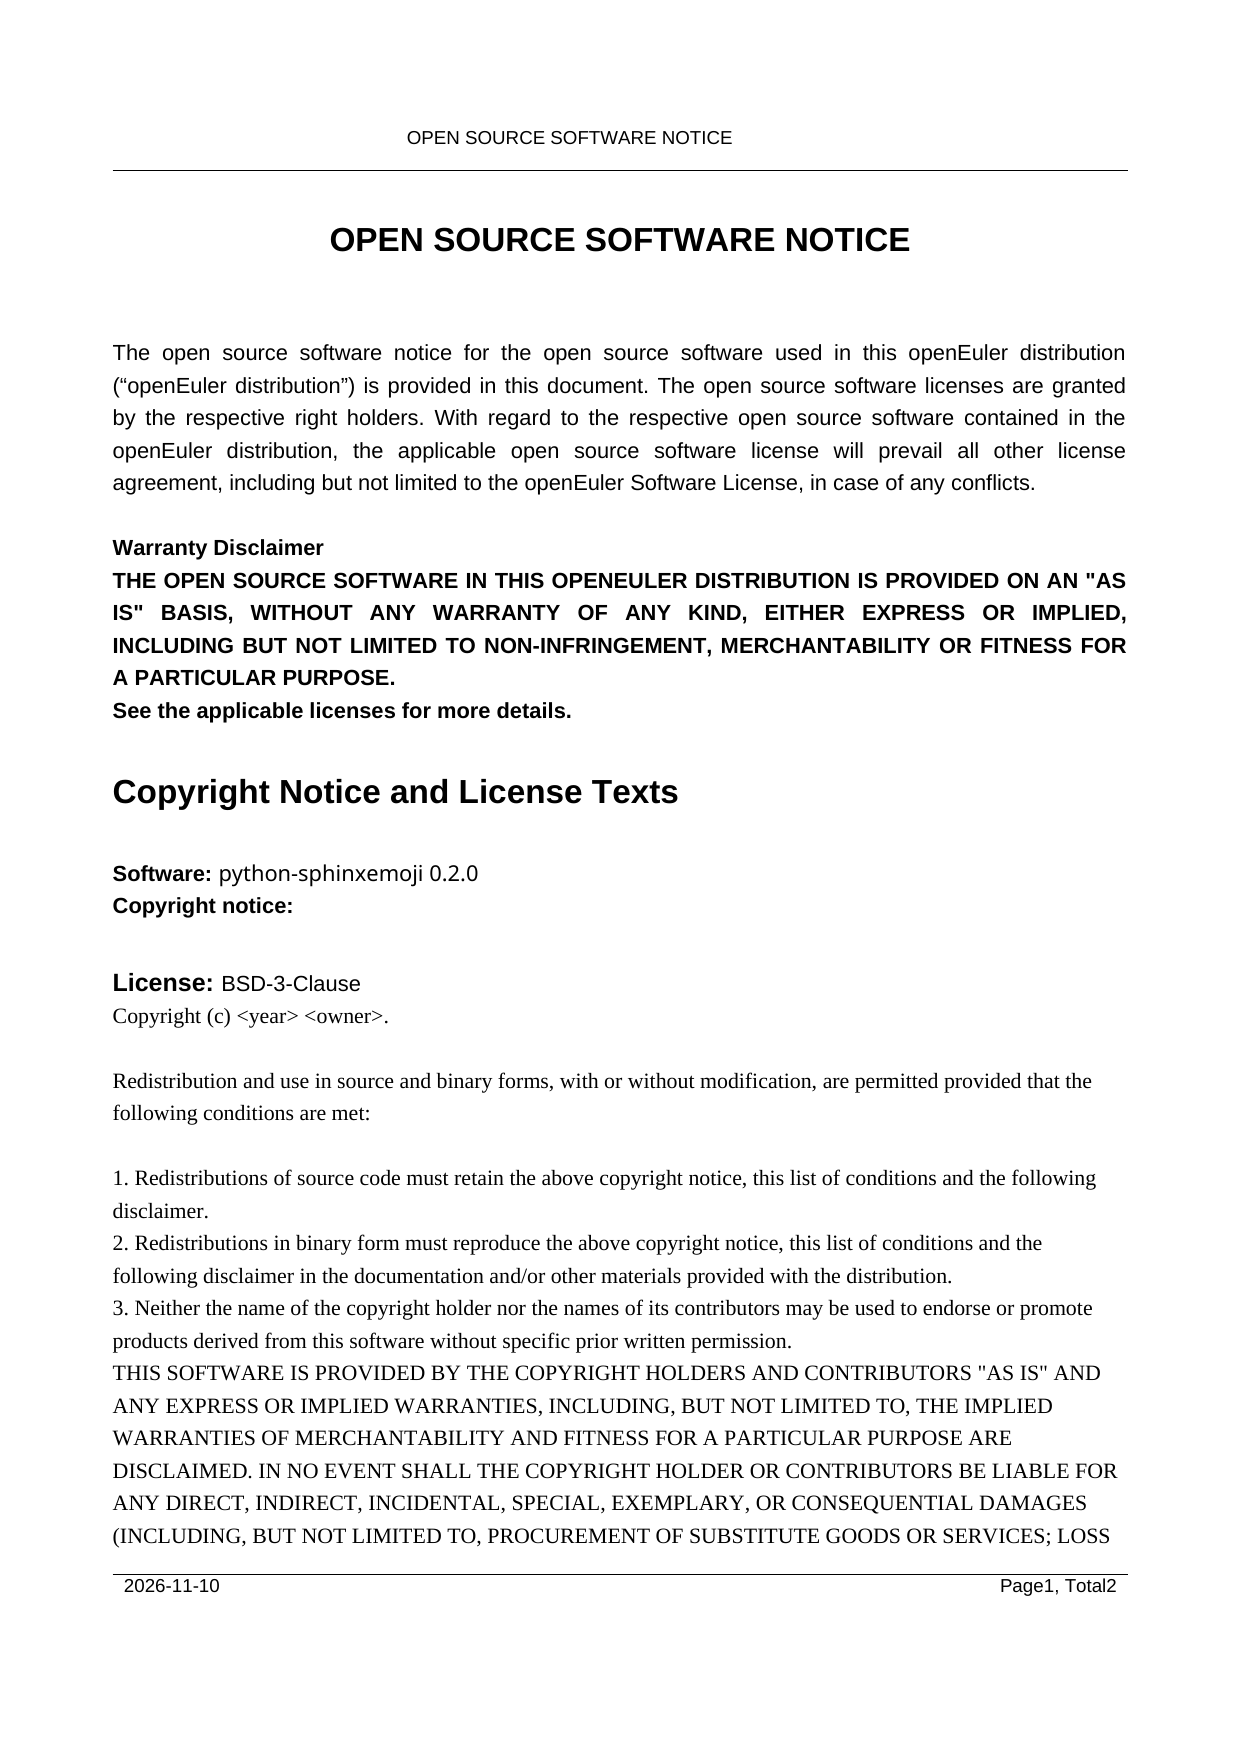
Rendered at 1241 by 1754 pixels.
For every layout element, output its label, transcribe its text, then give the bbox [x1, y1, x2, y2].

text OPEN SOURCE SOFTWARE NOTICE [112, 206, 1128, 271]
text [112, 999, 1128, 1551]
text License: BSD-3-Clause [112, 966, 1128, 999]
text Warranty Disclaimer [112, 531, 1128, 564]
text Copyright Notice and License Texts [112, 759, 1128, 824]
text The open source software notice for the open source software used in this openEuler distribution (“openEuler distribution”) is provided in this document. The open source software licenses are granted by the respective right holders. With regard to the respective open source software contained in the openEuler distribution, the applicable open source software license will prevail all other license agreement, including but not limited to the openEuler Software License, in case of any conflicts. [112, 336, 1128, 499]
text THE OPEN SOURCE SOFTWARE IN THIS OPENEULER DISTRIBUTION IS PROVIDED ON AN "AS IS" BASIS, WITHOUT ANY WARRANTY OF ANY KIND, EITHER EXPRESS OR IMPLIED, INCLUDING BUT NOT LIMITED TO NON-INFRINGEMENT, MERCHANTABILITY OR FITNESS FOR A PARTICULAR PURPOSE. See the applicable licenses for more details. [112, 564, 1128, 726]
text Copyright notice: [112, 889, 1128, 921]
title Software: python-sphinxemoji 0.2.0 [112, 856, 1128, 889]
